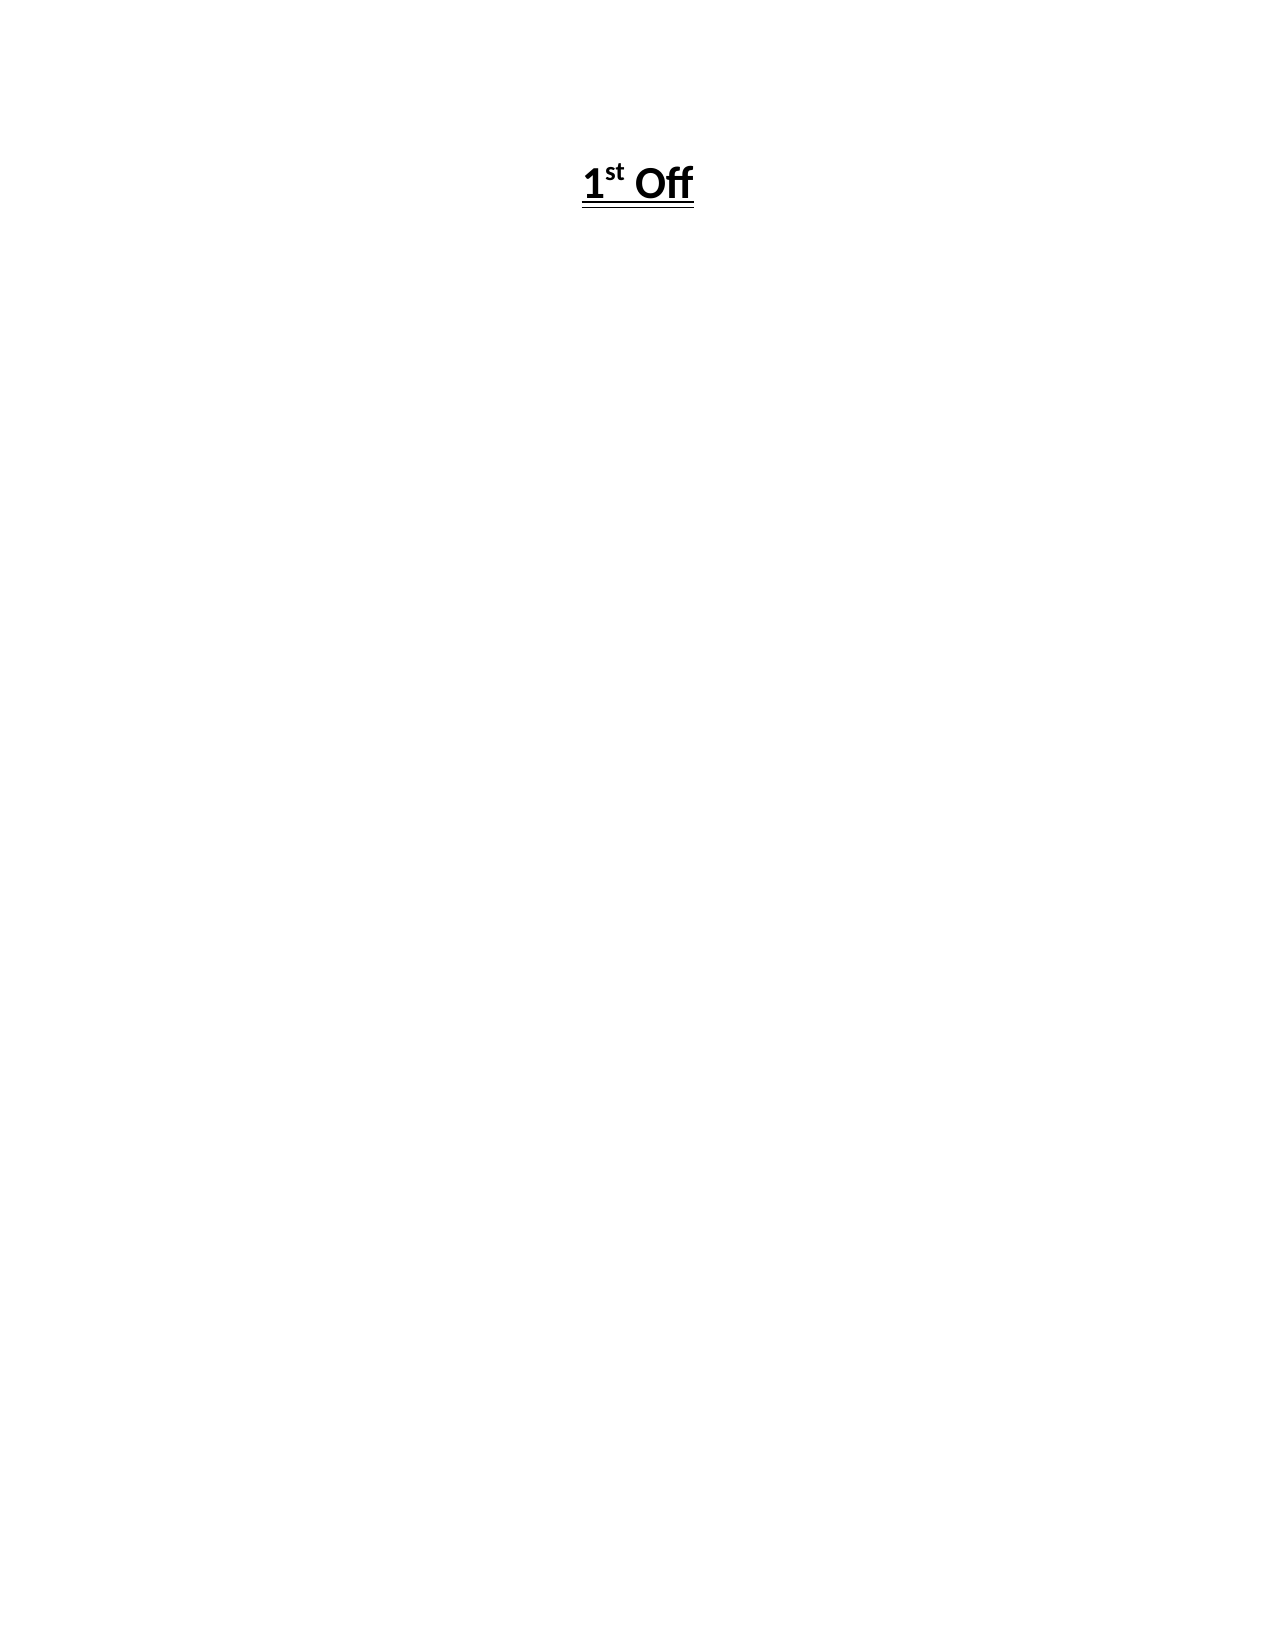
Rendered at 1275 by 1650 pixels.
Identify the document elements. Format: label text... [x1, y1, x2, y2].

subtitle 1st Off [187, 154, 1087, 210]
